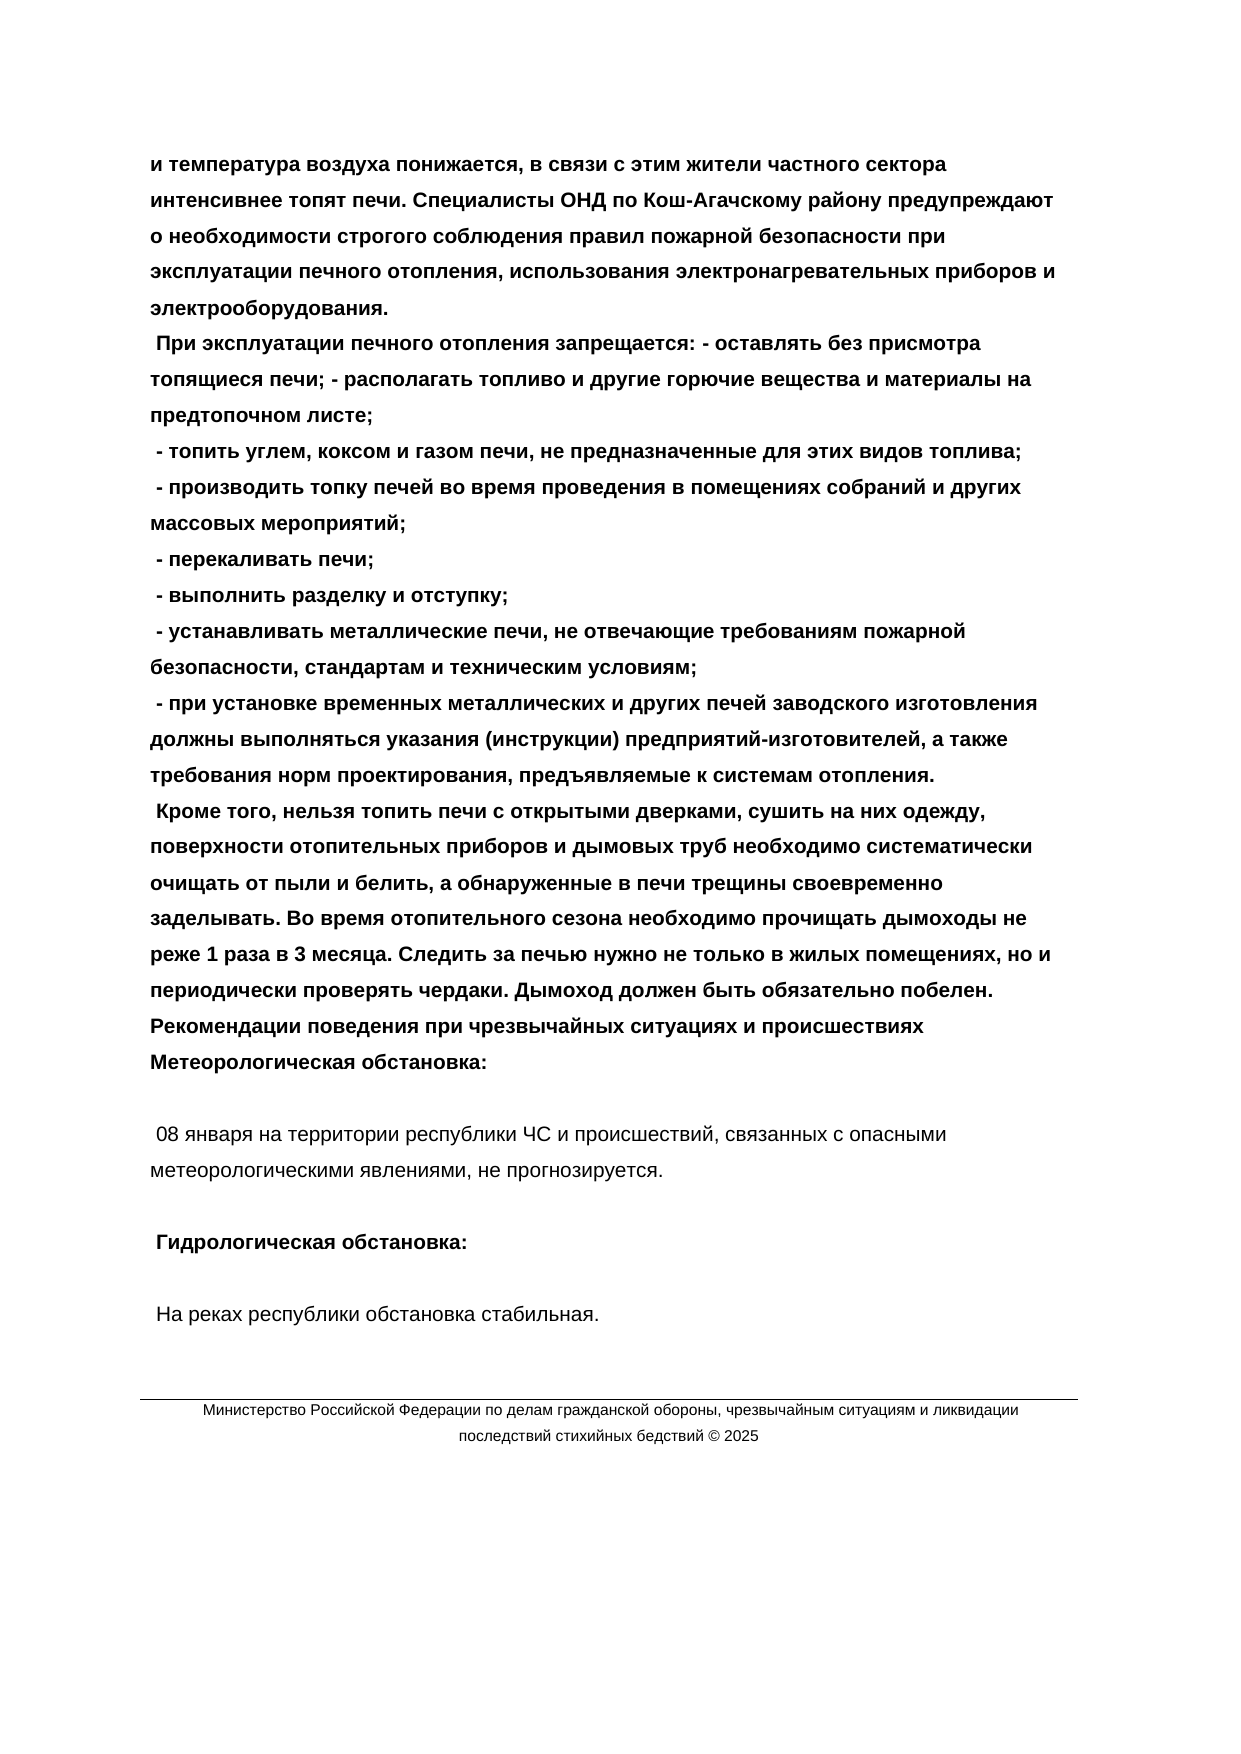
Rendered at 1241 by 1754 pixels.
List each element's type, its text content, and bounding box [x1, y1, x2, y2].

table_cell Министерство Российской Федерации по делам гражданской обороны, чрезвычайным ситуациям и ликвидации последствий стихийных бедствий © 2025 [140, 1400, 1078, 1482]
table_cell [140, 150, 1078, 1398]
